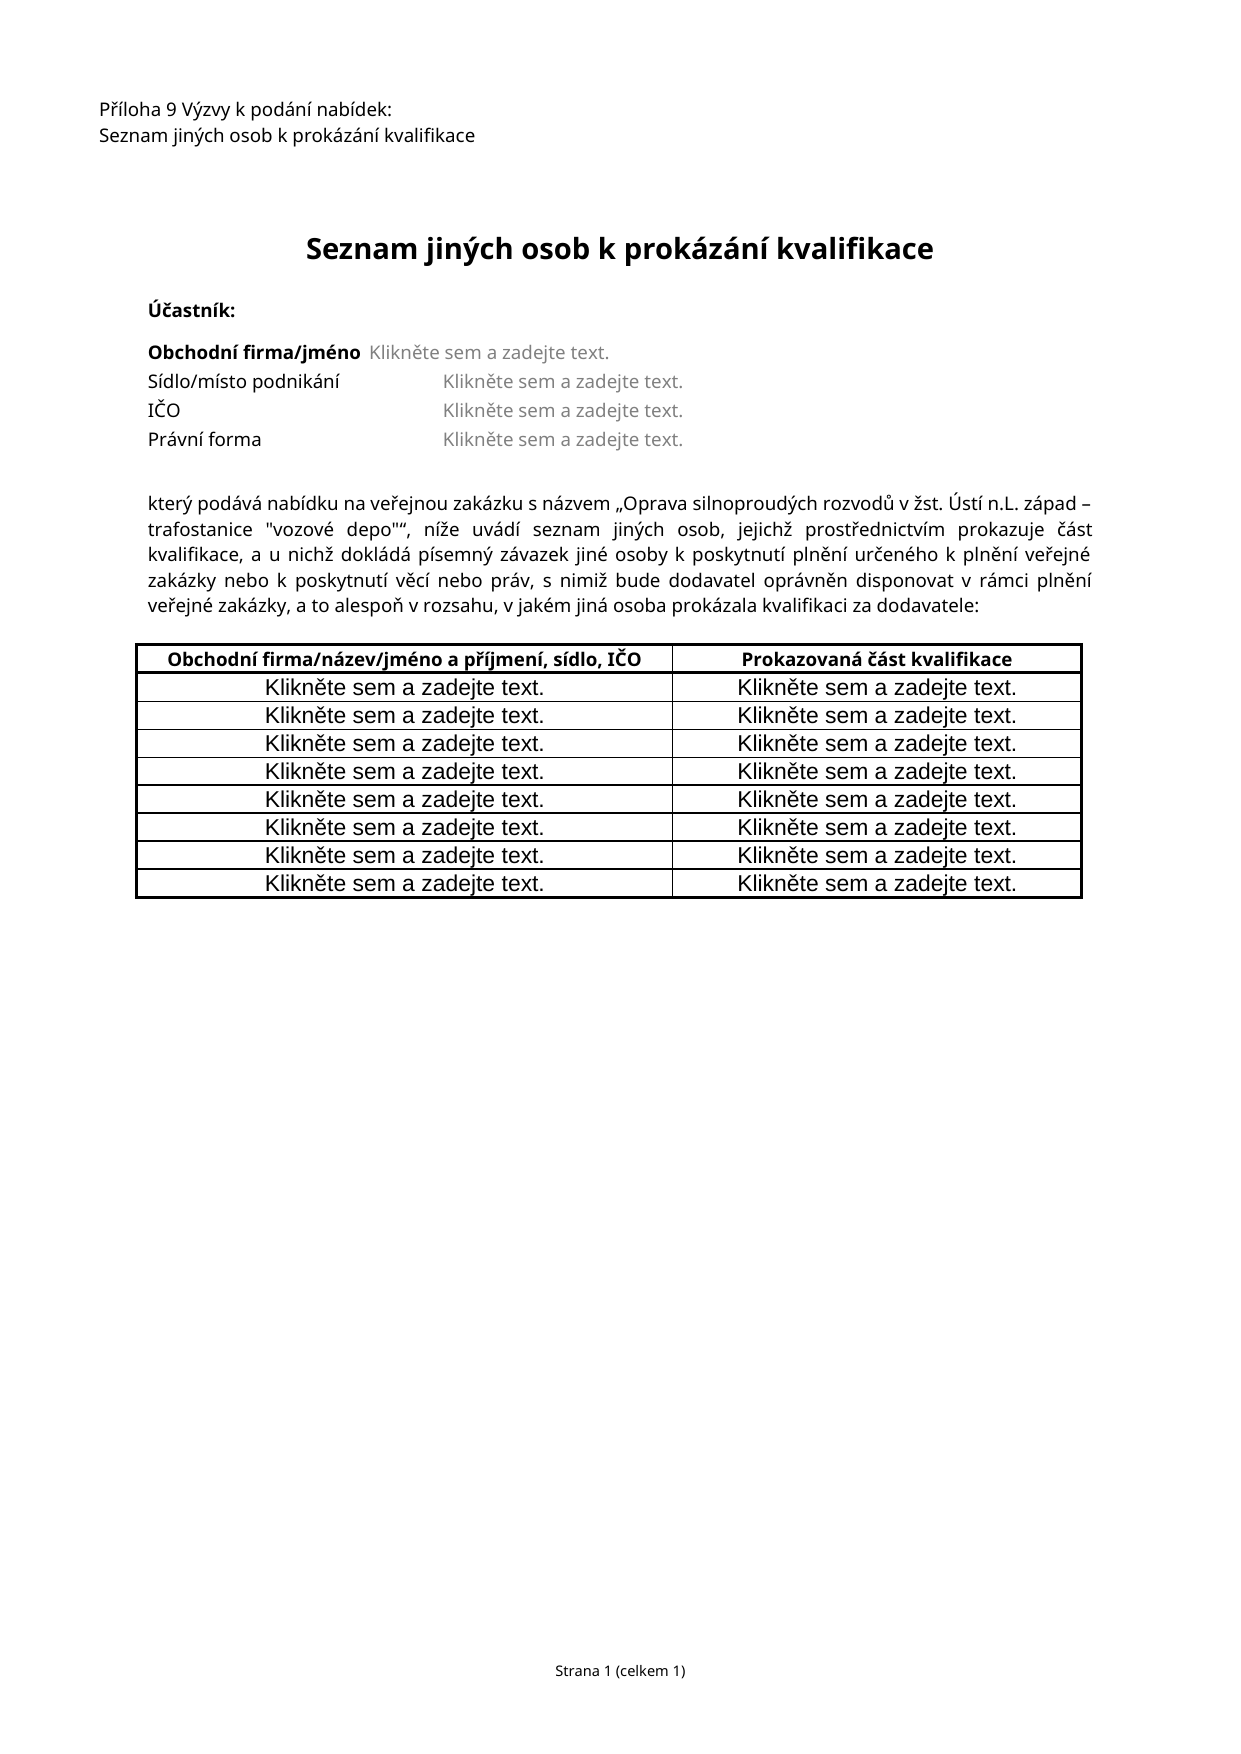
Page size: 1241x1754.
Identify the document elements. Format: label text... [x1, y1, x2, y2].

text Sídlo/místo podnikání [148, 365, 1093, 394]
text Obchodní firma/jméno [148, 336, 1093, 365]
text IČO [148, 394, 1093, 423]
text který podává nabídku na veřejnou zakázku s názvem „Oprava silnoproudých rozvodů v žst. Ústí n.L. západ – trafostanice "vozové depo"“, níže uvádí seznam jiných osob, jejichž prostřednictvím prokazuje část kvalifikace, a u nichž dokládá písemný závazek jiné osoby k poskytnutí plnění určeného k plnění veřejné zakázky nebo k poskytnutí věcí nebo práv, s nimiž bude dodavatel oprávněn disponovat v rámci plnění veřejné zakázky, a to alespoň v rozsahu, v jakém jiná osoba prokázala kvalifikaci za dodavatele: [148, 490, 1093, 618]
table_header Prokazovaná část kvalifikace [673, 646, 1080, 671]
title Seznam jiných osob k prokázání kvalifikace [148, 228, 1093, 268]
text Účastník: [148, 293, 1093, 324]
text Právní forma [148, 423, 1093, 452]
table_header Obchodní firma/název/jméno a příjmení, sídlo, IČO [138, 646, 672, 671]
